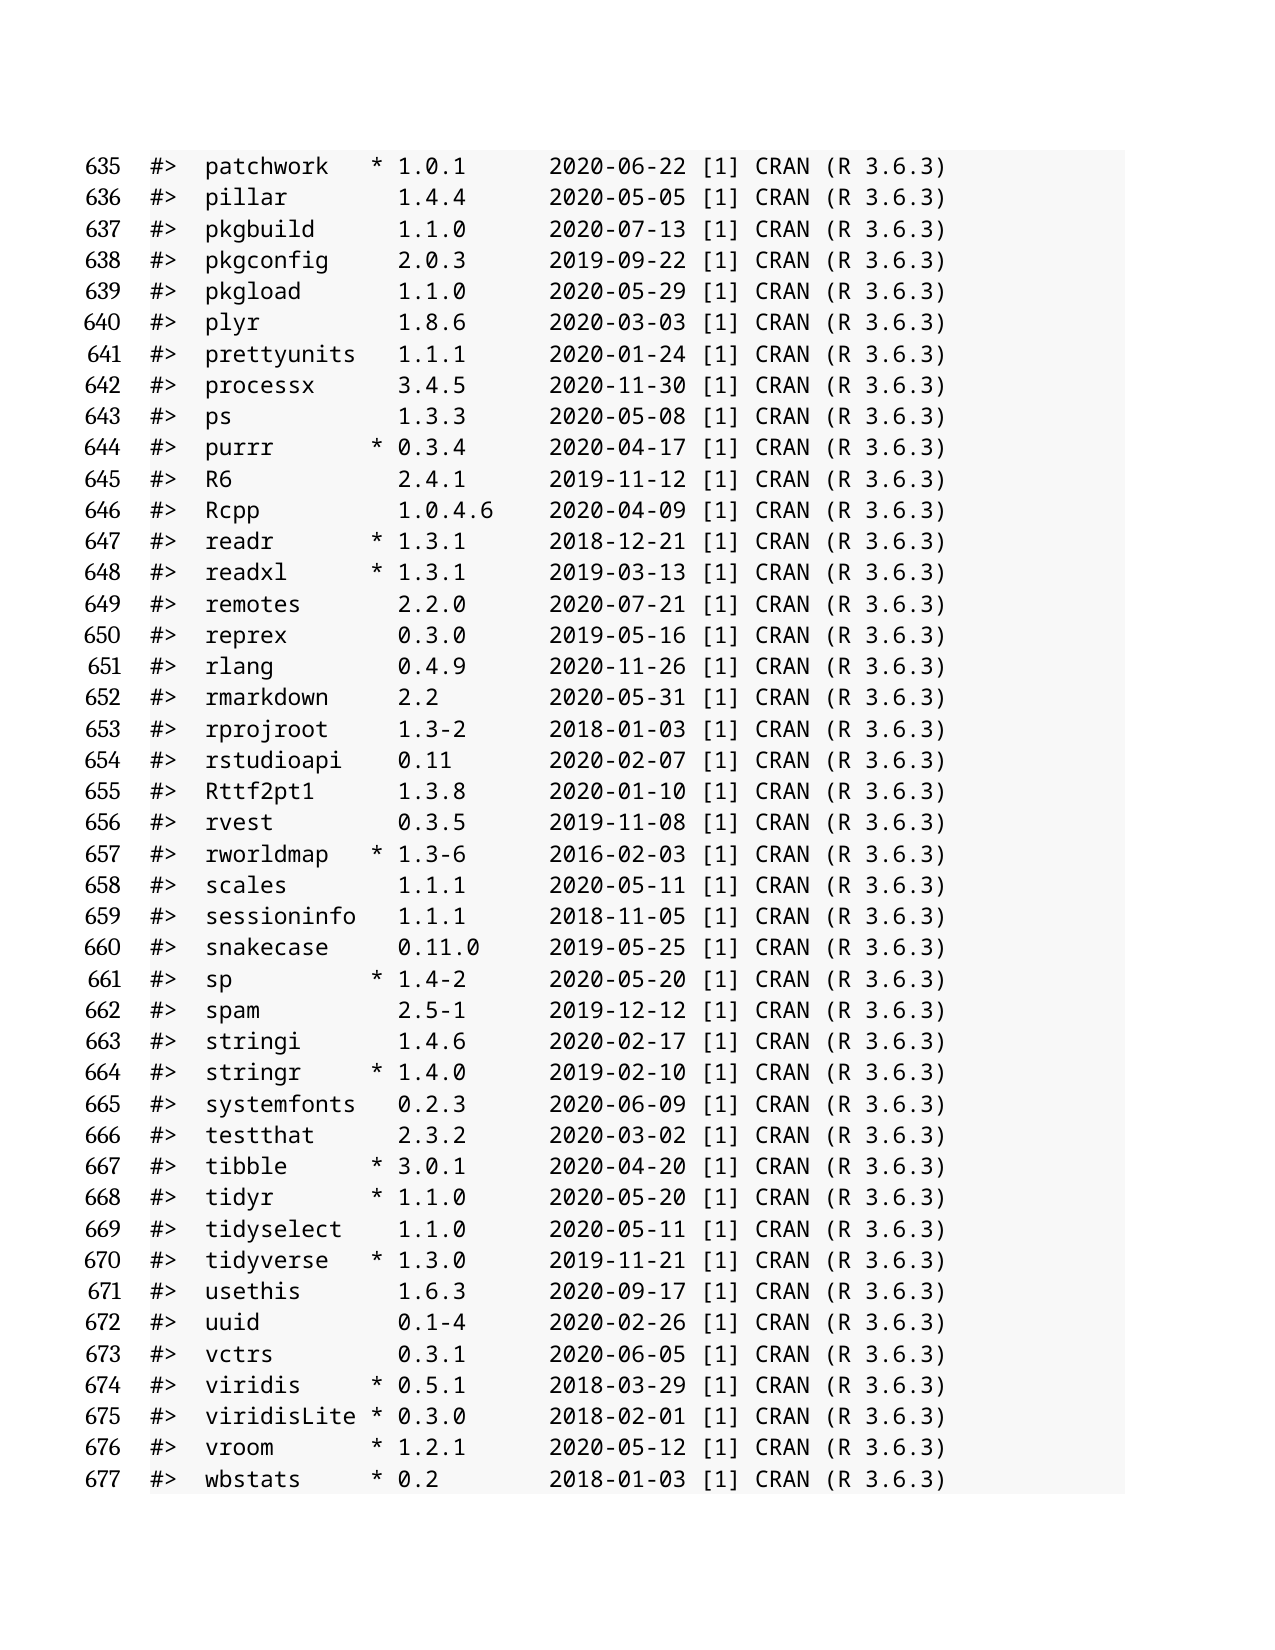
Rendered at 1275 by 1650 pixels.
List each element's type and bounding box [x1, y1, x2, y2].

text [150, 150, 1125, 1494]
